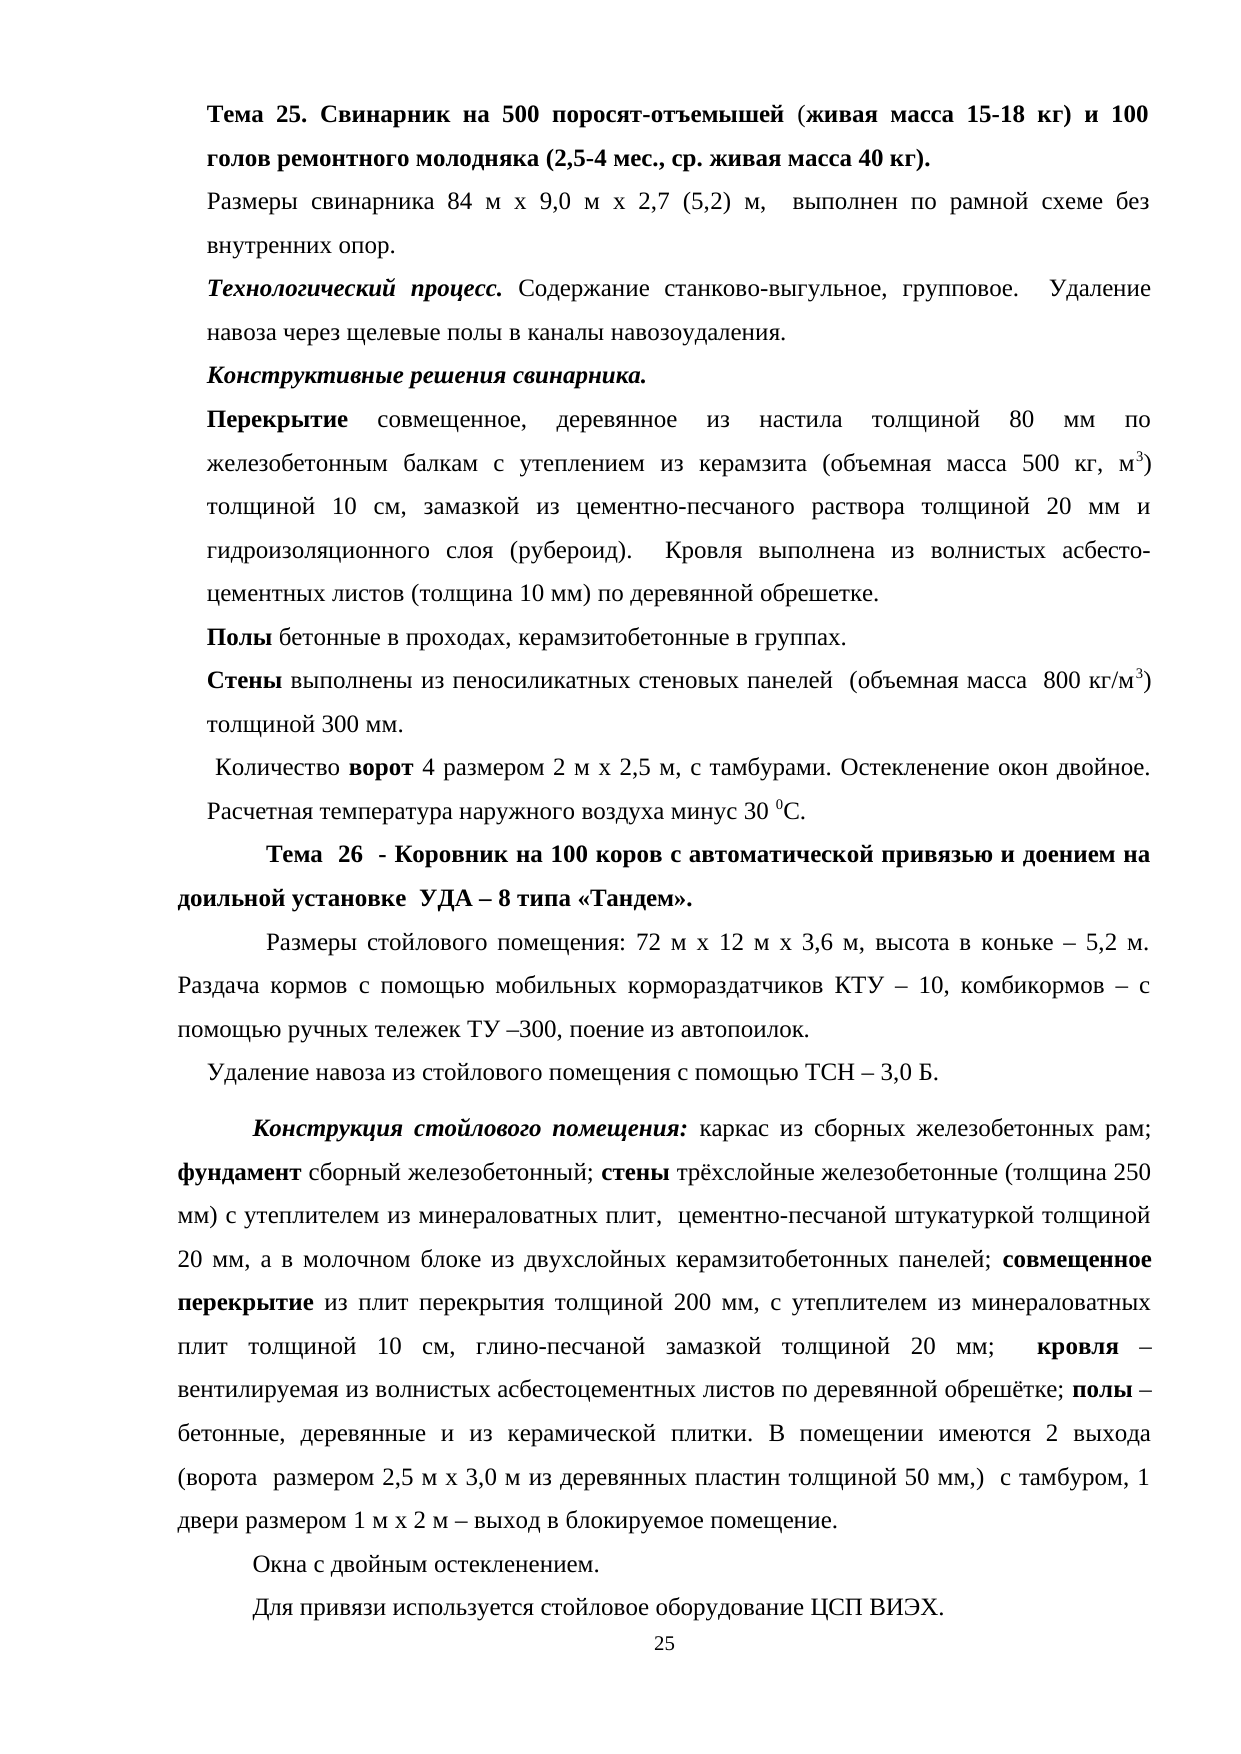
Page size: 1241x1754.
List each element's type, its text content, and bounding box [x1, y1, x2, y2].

subtitle Тема 26 - Коровник на 100 коров с автоматической привязью и доением на доильной установке УДА – 8 типа «Тандем». [177, 839, 1152, 912]
text Стены выполнены из пеносиликатных стеновых панелей (объемная масса 800 кг/м3) толщиной 300 мм. [207, 665, 1152, 738]
subtitle Размеры стойлового помещения: 72 м х 12 м х 3,6 м, высота в коньке – 5,2 м. Раздача кормов с помощью мобильных кормораздатчиков КТУ – 10, комбикормов – с помощью ручных тележек ТУ –300, поение из автопоилок. [177, 926, 1152, 1042]
text Тема 25. Свинарник на 500 поросят-отъемышей (живая масса 15-18 кг) и 100 голов ремонтного молодняка (2,5-4 мес., ср. живая масса 40 кг). [207, 99, 1152, 172]
text Удаление навоза из стойлового помещения с помощью ТСН – 3,0 Б. [207, 1057, 1152, 1086]
text Конструкция стойлового помещения: каркас из сборных железобетонных рам; фундамент сборный железобетонный; стены трёхслойные железобетонные (толщина 250 мм) с утеплителем из минераловатных плит, цементно-песчаной штукатуркой толщиной 20 мм, а в молочном блоке из двухслойных керамзитобетонных панелей; совмещенное перекрытие из плит перекрытия толщиной 200 мм, с утеплителем из минераловатных плит толщиной 10 см, глино-песчаной замазкой толщиной 20 мм; кровля – вентилируемая из волнистых асбестоцементных листов по деревянной обрешётке; полы – бетонные, деревянные и из керамической плитки. В помещении имеются 2 выхода (ворота размером 2,5 м х 3,0 м из деревянных пластин толщиной 50 мм,) с тамбуром, 1 двери размером 1 м х 2 м – выход в блокируемое помещение. [177, 1113, 1152, 1534]
text Размеры свинарника 84 м х 9,0 м х 2,7 (5,2) м, выполнен по рамной схеме без внутренних опор. [207, 186, 1152, 259]
text Количество ворот 4 размером 2 м х 2,5 м, с тамбурами. Остекленение окон двойное. Расчетная температура наружного воздуха минус 30 0С. [207, 752, 1152, 825]
text Конструктивные решения свинарника. [207, 360, 1152, 389]
text Технологический процесс. Содержание станково-выгульное, групповое. Удаление навоза через щелевые полы в каналы навозоудаления. [207, 273, 1152, 346]
text Для привязи используется стойловое оборудование ЦСП ВИЭХ. [177, 1592, 1152, 1621]
text Полы бетонные в проходах, керамзитобетонные в группах. [207, 622, 1152, 651]
text Окна с двойным остекленением. [177, 1548, 1152, 1577]
text Перекрытие совмещенное, деревянное из настила толщиной 80 мм по железобетонным балкам с утеплением из керамзита (объемная масса 500 кг, м3) толщиной 10 см, замазкой из цементно-песчаного раствора толщиной 20 мм и гидроизоляционного слоя (рубероид). Кровля выполнена из волнистых асбесто-цементных листов (толщина 10 мм) по деревянной обрешетке. [207, 404, 1152, 607]
